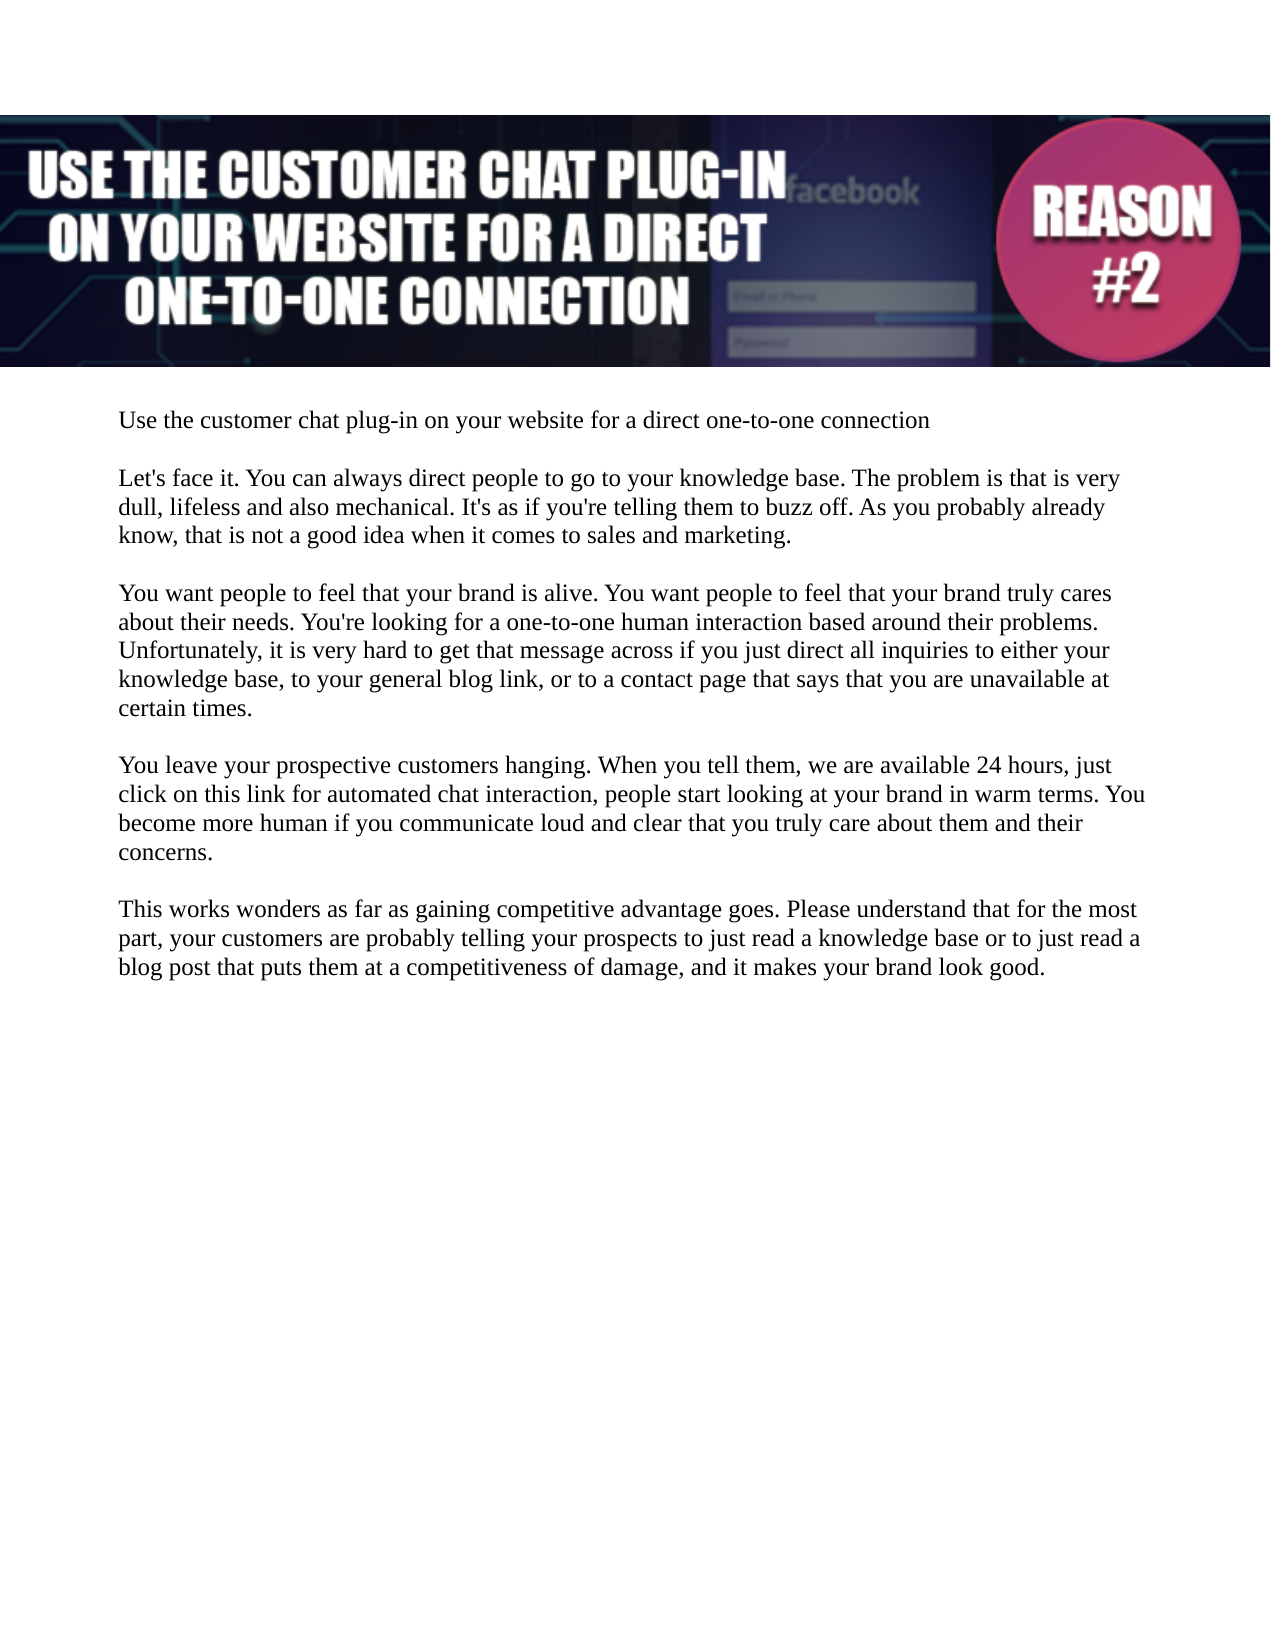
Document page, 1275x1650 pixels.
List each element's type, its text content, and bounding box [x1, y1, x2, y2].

text Use the customer chat plug-in on your website for a direct one-to-one connection [118, 406, 1157, 434]
text This works wonders as far as gaining competitive advantage goes. Please understand that for the most part, your customers are probably telling your prospects to just read a knowledge base or to just read a blog post that puts them at a competitiveness of damage, and it makes your brand look good. [118, 894, 1157, 981]
text You leave your prospective customers hanging. When you tell them, we are available 24 hours, just click on this link for automated chat interaction, people start looking at your brand in warm terms. You become more human if you communicate loud and clear that you truly care about them and their concerns. [118, 751, 1157, 866]
text Let's face it. You can always direct people to go to your knowledge base. The problem is that is very dull, lifeless and also mechanical. It's as if you're telling them to buzz off. As you probably already know, that is not a good idea when it comes to sales and marketing. [118, 463, 1157, 549]
text You want people to feel that your brand is alive. You want people to feel that your brand truly cares about their needs. You're looking for a one-to-one human interaction based around their problems. Unfortunately, it is very hard to get that message across if you just direct all inquiries to either your knowledge base, to your general blog link, or to a contact page that says that you are unavailable at certain times. [118, 578, 1157, 722]
picture [0, 115, 1271, 367]
